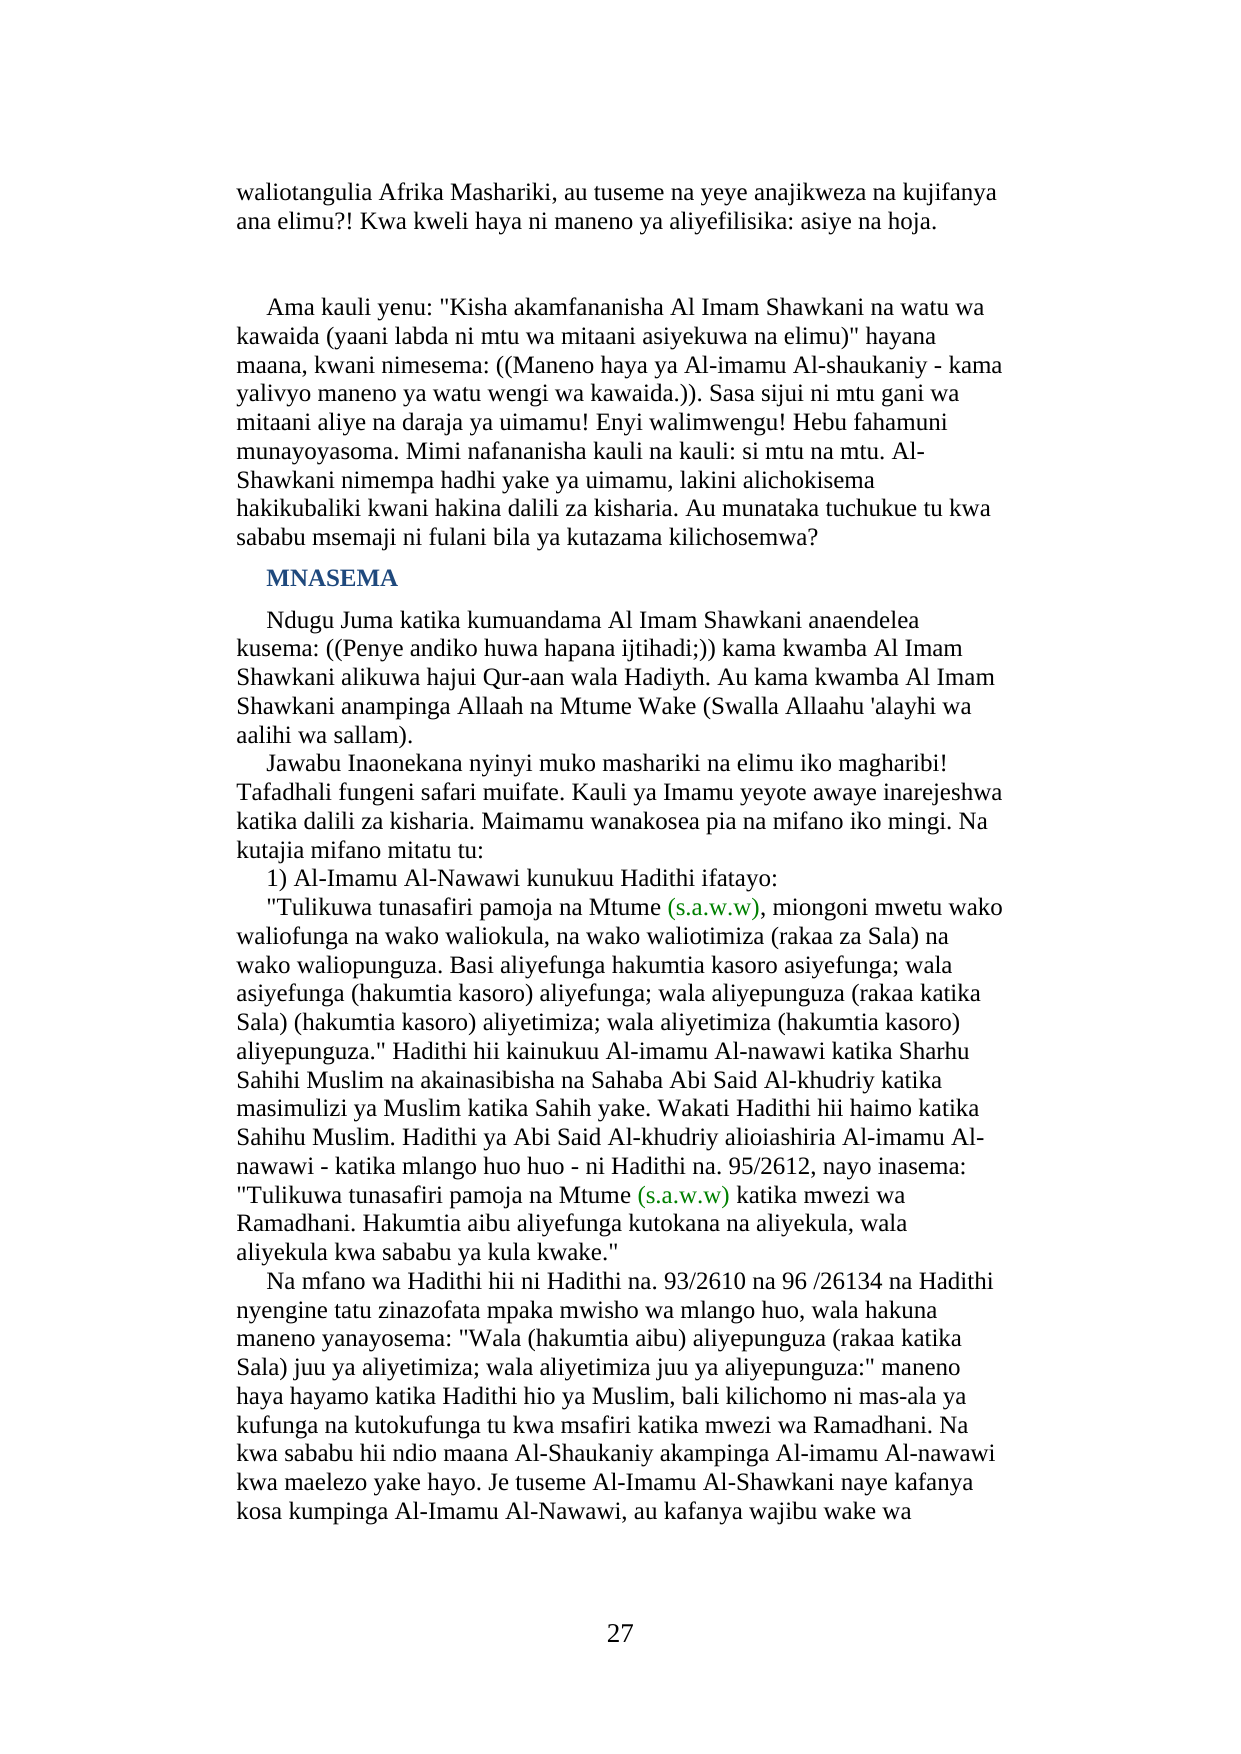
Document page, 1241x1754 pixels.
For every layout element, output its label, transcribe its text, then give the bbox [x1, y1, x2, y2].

subtitle MNASEMA [236, 563, 1004, 592]
text "Tulikuwa tunasafiri pamoja na Mtume (s.a.w.w), miongoni mwetu wako waliofunga na wako waliokula, na wako waliotimiza (rakaa za Sala) na wako waliopunguza. Basi aliyefunga hakumtia kasoro asiyefunga; wala asiyefunga (hakumtia kasoro) aliyefunga; wala aliyepunguza (rakaa katika Sala) (hakumtia kasoro) aliyetimiza; wala aliyetimiza (hakumtia kasoro) aliyepunguza." Hadithi hii kainukuu Al-imamu Al-nawawi katika Sharhu Sahihi Muslim na akainasibisha na Sahaba Abi Said Al-khudriy katika masimulizi ya Muslim katika Sahih yake. Wakati Hadithi hii haimo katika Sahihu Muslim. Hadithi ya Abi Said Al-khudriy alioiashiria Al-imamu Al-nawawi - katika mlango huo huo - ni Hadithi na. 95/2612, nayo inasema: "Tulikuwa tunasafiri pamoja na Mtume (s.a.w.w) katika mwezi wa Ramadhani. Hakumtia aibu aliyefunga kutokana na aliyekula, wala aliyekula kwa sababu ya kula kwake." [236, 892, 1004, 1266]
text Ama kauli yenu: "Kisha akamfananisha Al Imam Shawkani na watu wa kawaida (yaani labda ni mtu wa mitaani asiyekuwa na elimu)" hayana maana, kwani nimesema: ((Maneno haya ya Al-imamu Al-shaukaniy - kama yalivyo maneno ya watu wengi wa kawaida.)). Sasa sijui ni mtu gani wa mitaani aliye na daraja ya uimamu! Enyi walimwengu! Hebu fahamuni munayoyasoma. Mimi nafananisha kauli na kauli: si mtu na mtu. Al-Shawkani nimempa hadhi yake ya uimamu, lakini alichokisema hakikubaliki kwani hakina dalili za kisharia. Au munataka tuchukue tu kwa sababu msemaji ni fulani bila ya kutazama kilichosemwa? [236, 292, 1004, 551]
text 1) Al-Imamu Al-Nawawi kunukuu Hadithi ifatayo: [236, 863, 1004, 892]
text Ndugu Juma katika kumuandama Al Imam Shawkani anaendelea kusema: ((Penye andiko huwa hapana ijtihadi;)) kama kwamba Al Imam Shawkani alikuwa hajui Qur-aan wala Hadiyth. Au kama kwamba Al Imam Shawkani anampinga Allaah na Mtume Wake (Swalla Allaahu 'alayhi wa aalihi wa sallam). [236, 605, 1004, 748]
text Jawabu Inaonekana nyinyi muko mashariki na elimu iko magharibi! Tafadhali fungeni safari muifate. Kauli ya Imamu yeyote awaye inarejeshwa katika dalili za kisharia. Maimamu wanakosea pia na mifano iko mingi. Na kutajia mifano mitatu tu: [236, 748, 1004, 863]
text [236, 177, 1004, 235]
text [236, 1266, 1004, 1525]
